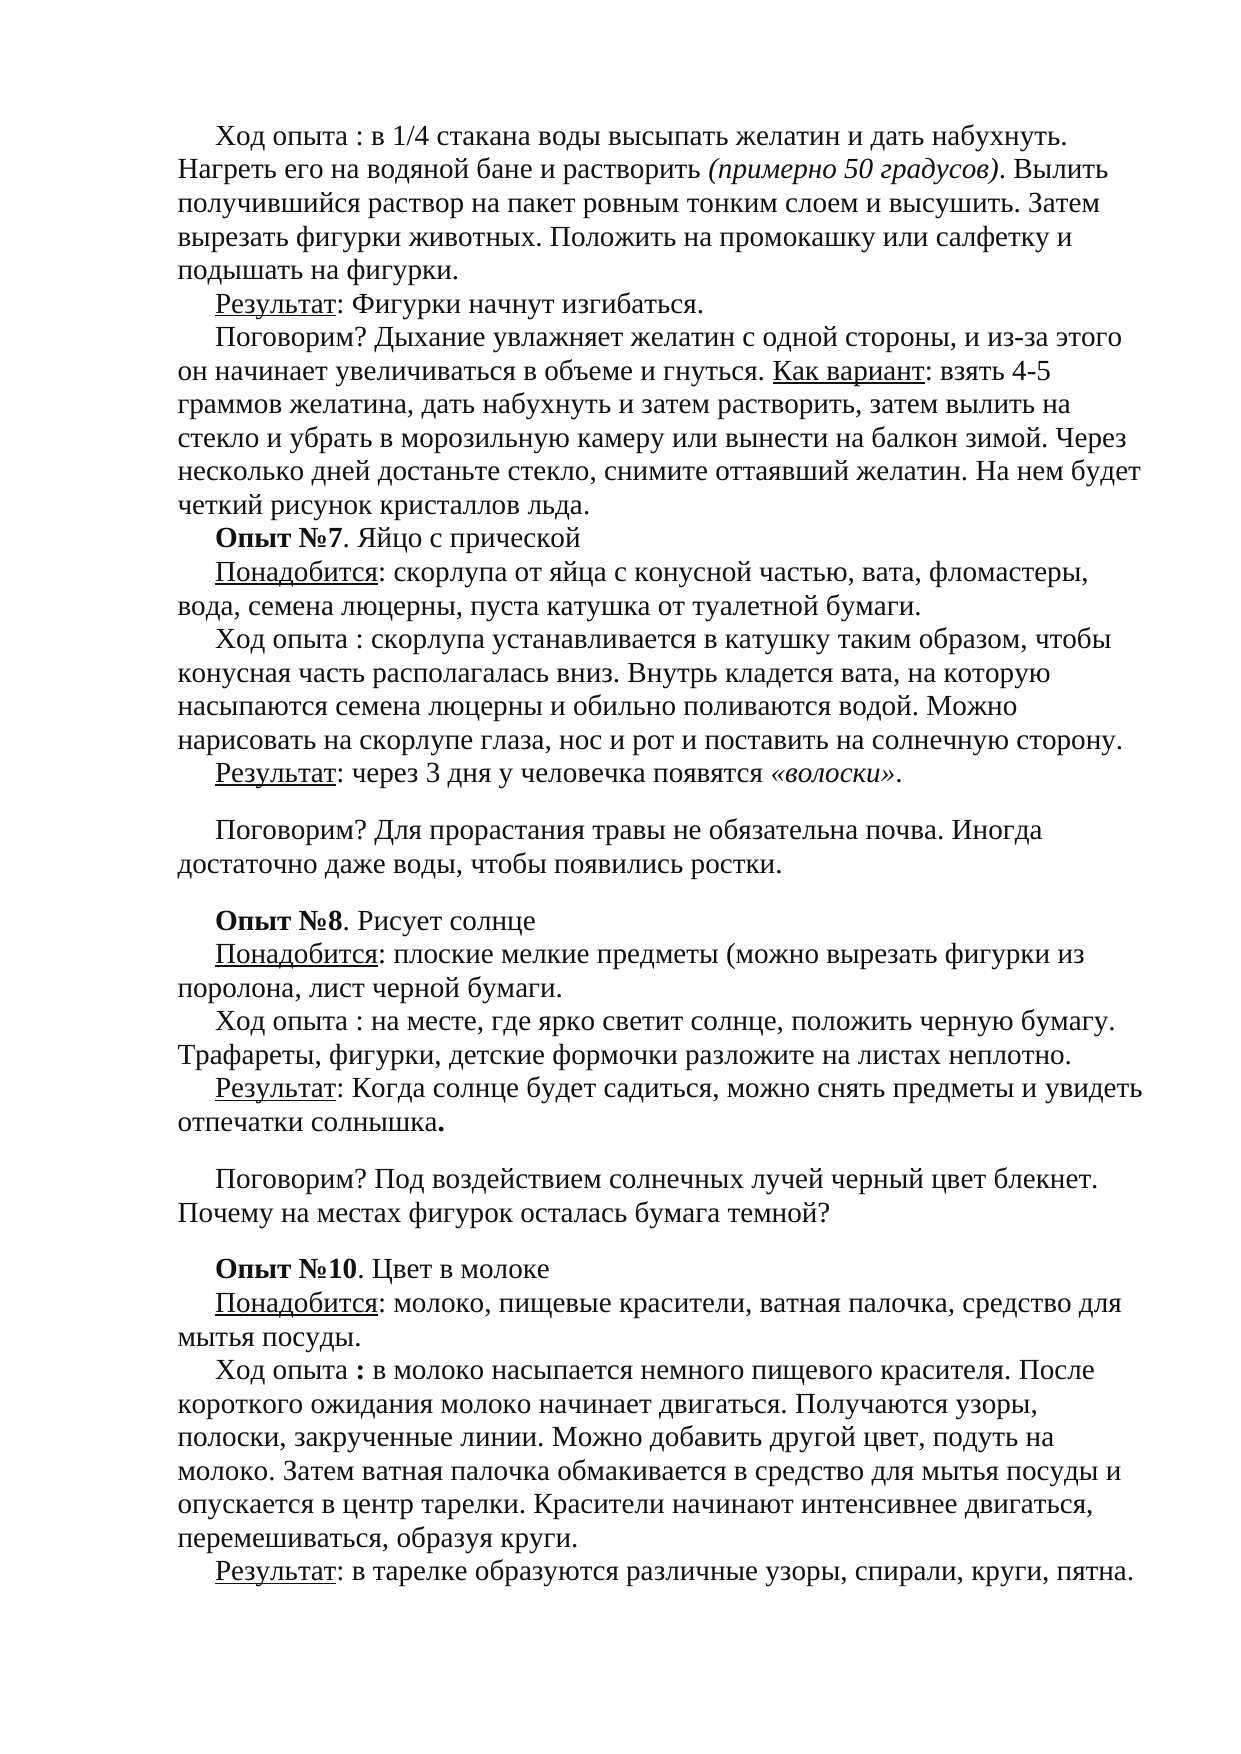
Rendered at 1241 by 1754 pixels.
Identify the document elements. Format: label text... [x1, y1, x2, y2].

text Ход опыта : скорлупа устанавливается в катушку таким образом, чтобы конусная часть располагалась вниз. Внутрь кладется вата, на которую насыпаются семена люцерны и обильно поливаются водой. Можно нарисовать на скорлупе глаза, нос и рот и поставить на солнечную сторону. [177, 621, 1152, 755]
text Поговорим? Дыхание увлажняет желатин с одной стороны, и из-за этого он начинает увеличиваться в объеме и гнуться. Как вариант: взять 4-5 граммов желатина, дать набухнуть и затем растворить, затем вылить на стекло и убрать в морозильную камеру или вынести на балкон зимой. Через несколько дней достаньте стекло, снимите оттаявший желатин. На нем будет четкий рисунок кристаллов льда. [177, 319, 1152, 521]
text Опыт №10. Цвет в молоке [177, 1252, 1152, 1285]
text Ход опыта : в 1/4 стакана воды высыпать желатин и дать набухнуть. Нагреть его на водяной бане и растворить (примерно 50 градусов). Вылить получившийся раствор на пакет ровным тонким слоем и высушить. Затем вырезать фигурки животных. Положить на промокашку или салфетку и подышать на фигурки. [177, 118, 1152, 286]
text Понадобится: скорлупа от яйца с конусной частью, вата, фломастеры, вода, семена люцерны, пуста катушка от туалетной бумаги. [177, 554, 1152, 621]
text Опыт №7. Яйцо с прической [177, 521, 1152, 554]
text Ход опыта : на месте, где ярко светит солнце, положить черную бумагу. Трафареты, фигурки, детские формочки разложите на листах неплотно. [177, 1003, 1152, 1071]
text Результат: Когда солнце будет садиться, можно снять предметы и увидеть отпечатки солнышка. [177, 1071, 1152, 1138]
text Понадобится: молоко, пищевые красители, ватная палочка, средство для мытья посуды. [177, 1285, 1152, 1352]
text Поговорим? Под воздействием солнечных лучей черный цвет блекнет. Почему на местах фигурок осталась бумага темной? [177, 1161, 1152, 1228]
text Результат: Фигурки начнут изгибаться. [177, 286, 1152, 319]
text Результат: через 3 дня у человечка появятся «волоски». [177, 755, 1152, 789]
text Поговорим? Для прорастания травы не обязательна почва. Иногда достаточно даже воды, чтобы появились ростки. [177, 812, 1152, 879]
text Опыт №8. Рисует солнце [177, 903, 1152, 936]
text Ход опыта : в молоко насыпается немного пищевого красителя. После короткого ожидания молоко начинает двигаться. Получаются узоры, полоски, закрученные линии. Можно добавить другой цвет, подуть на молоко. Затем ватная палочка обмакивается в средство для мытья посуды и опускается в центр тарелки. Красители начинают интенсивнее двигаться, перемешиваться, образуя круги. [177, 1352, 1152, 1553]
text Понадобится: плоские мелкие предметы (можно вырезать фигурки из поролона, лист черной бумаги. [177, 936, 1152, 1003]
text Результат: в тарелке образуются различные узоры, спирали, круги, пятна. [177, 1553, 1152, 1587]
